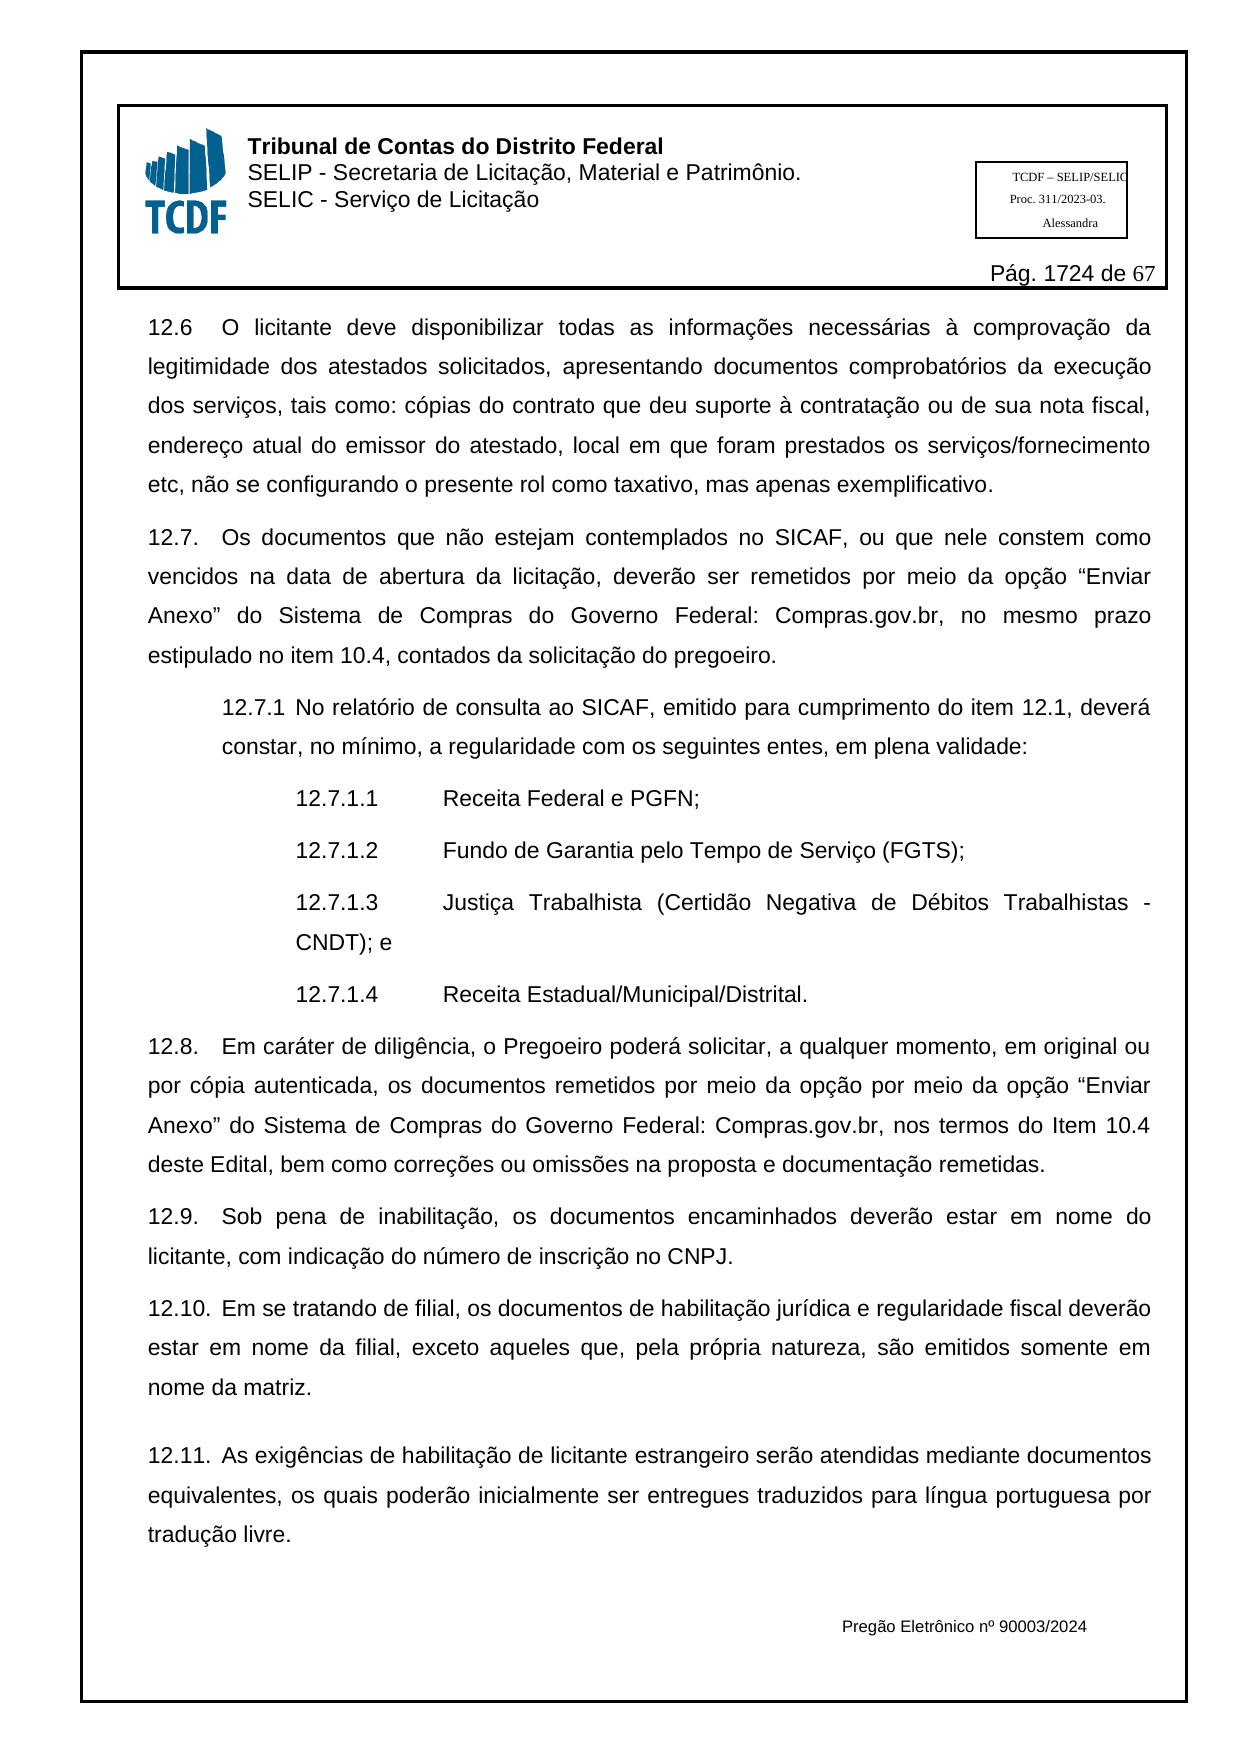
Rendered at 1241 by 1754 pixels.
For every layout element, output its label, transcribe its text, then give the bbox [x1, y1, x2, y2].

text 12.9. Sob pena de inabilitação, os documentos encaminhados deverão estar em nome do licitante, com indicação do número de inscrição no CNPJ. [148, 1203, 1152, 1269]
text 12.10. Em se tratando de filial, os documentos de habilitação jurídica e regularidade fiscal deverão estar em nome da filial, exceto aqueles que, pela própria natureza, são emitidos somente em nome da matriz. [148, 1294, 1152, 1400]
text 12.8. Em caráter de diligência, o Pregoeiro poderá solicitar, a qualquer momento, em original ou por cópia autenticada, os documentos remetidos por meio da opção por meio da opção “Enviar Anexo” do Sistema de Compras do Governo Federal: Compras.gov.br, nos termos do Item 10.4 deste Edital, bem como correções ou omissões na proposta e documentação remetidas. [148, 1033, 1152, 1177]
text 12.7.1.1 Receita Federal e PGFN; [295, 785, 1152, 812]
text 12.7. Os documentos que não estejam contemplados no SICAF, ou que nele constem como vencidos na data de abertura da licitação, deverão ser remetidos por meio da opção “Enviar Anexo” do Sistema de Compras do Governo Federal: Compras.gov.br, no mesmo prazo estipulado no item 10.4, contados da solicitação do pregoeiro. [148, 523, 1152, 668]
text 12.7.1.3 Justiça Trabalhista (Certidão Negativa de Débitos Trabalhistas - CNDT); e [295, 889, 1152, 955]
text 12.11. As exigências de habilitação de licitante estrangeiro serão atendidas mediante documentos equivalentes, os quais poderão inicialmente ser entregues traduzidos para língua portuguesa por tradução livre. [148, 1442, 1152, 1547]
text 12.7.1 No relatório de consulta ao SICAF, emitido para cumprimento do item 12.1, deverá constar, no mínimo, a regularidade com os seguintes entes, em plena validade: [222, 694, 1152, 760]
text 12.7.1.4 Receita Estadual/Municipal/Distrital. [295, 981, 1152, 1007]
picture [130, 125, 241, 236]
text 12.6 O licitante deve disponibilizar todas as informações necessárias à comprovação da legitimidade dos atestados solicitados, apresentando documentos comprobatórios da execução dos serviços, tais como: cópias do contrato que deu suporte à contratação ou de sua nota fiscal, endereço atual do emissor do atestado, local em que foram prestados os serviços/fornecimento etc, não se configurando o presente rol como taxativo, mas apenas exemplificativo. [148, 313, 1152, 498]
text 12.7.1.2 Fundo de Garantia pelo Tempo de Serviço (FGTS); [295, 837, 1152, 864]
